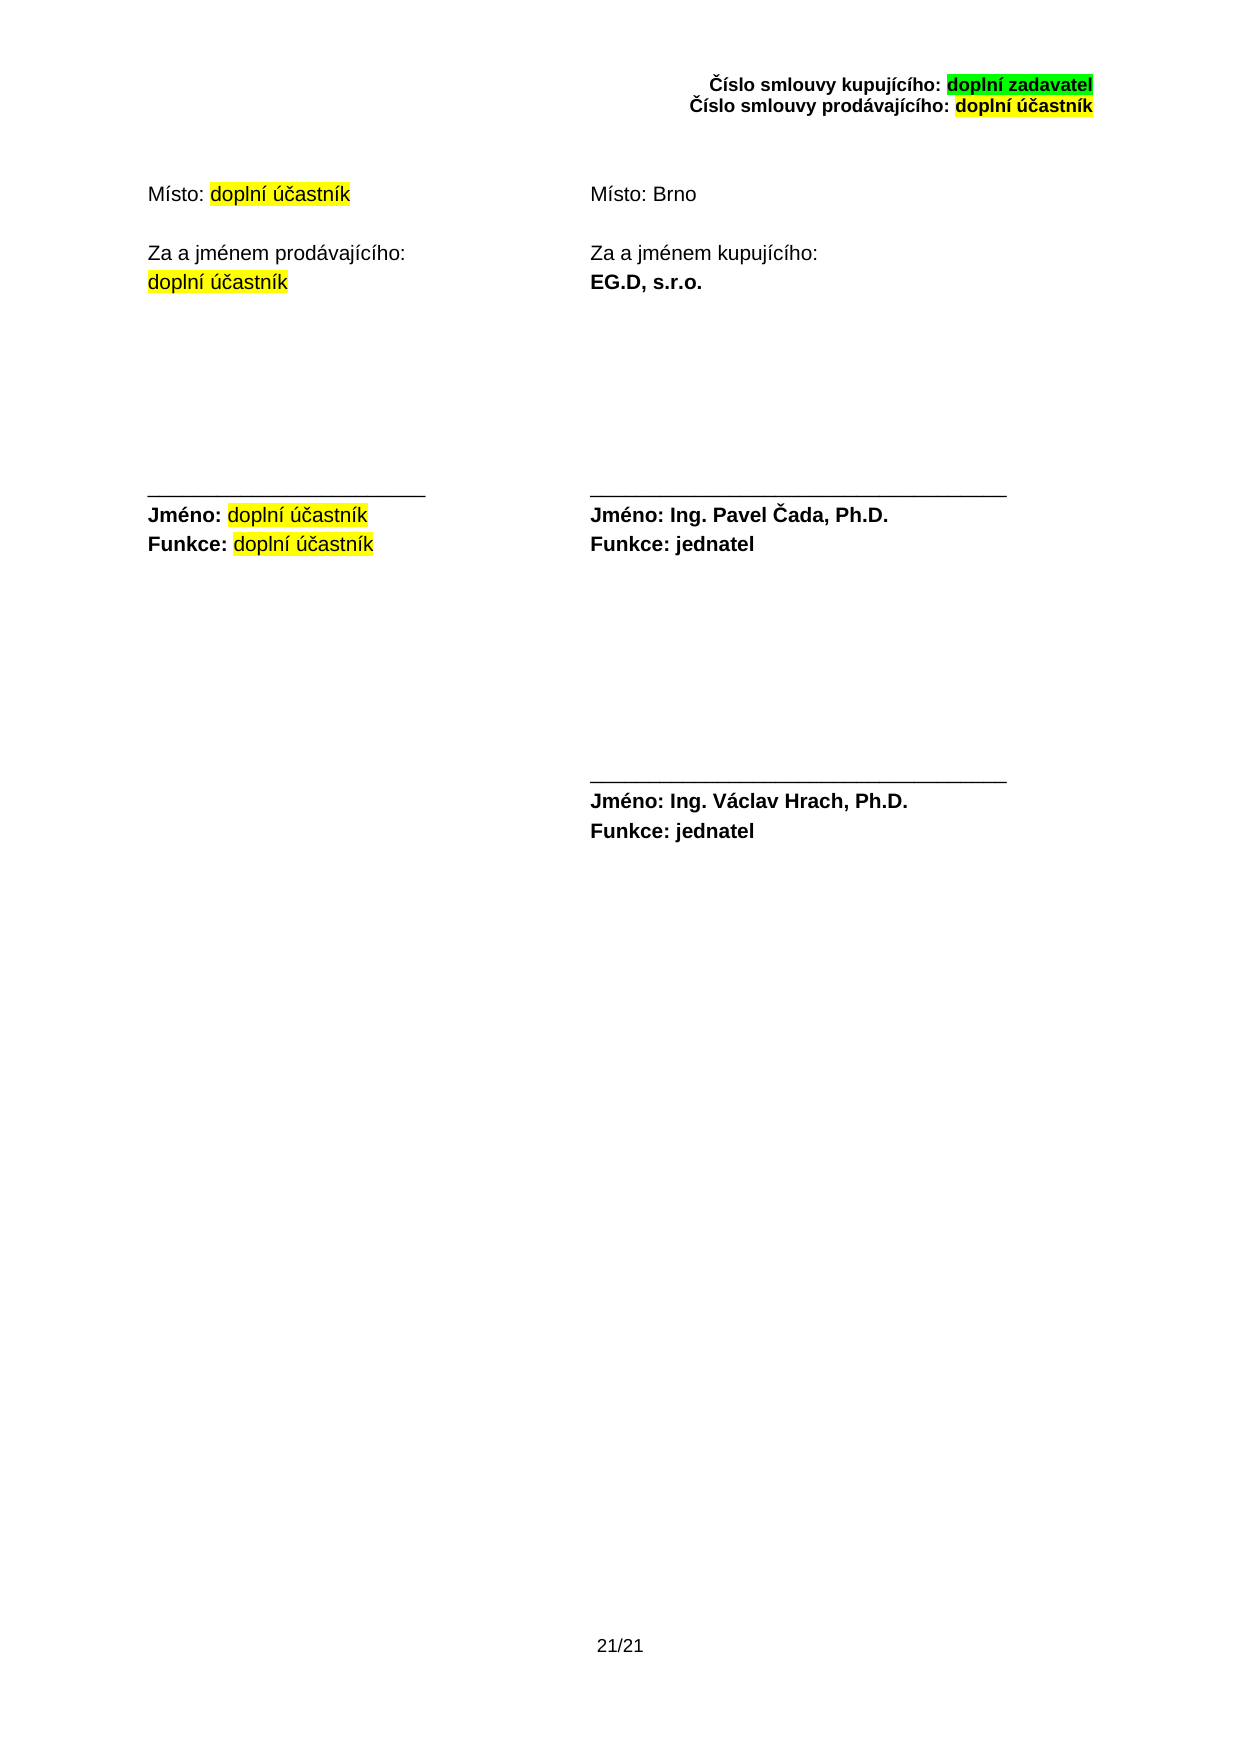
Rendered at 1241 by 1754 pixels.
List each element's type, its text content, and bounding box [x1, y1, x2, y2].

text ____________________________________ [148, 755, 1093, 784]
text ________________________ ____________________________________ [148, 468, 1093, 498]
text Za a jménem prodávajícího: Za a jménem kupujícího: [148, 235, 1093, 264]
text doplní účastník EG.D, s.r.o. [148, 264, 1093, 293]
text Funkce: jednatel [148, 813, 1093, 872]
text Místo: doplní účastník Místo: Brno [148, 177, 1093, 206]
text Funkce: doplní účastník Funkce: jednatel [148, 527, 1093, 556]
text Jméno: Ing. Václav Hrach, Ph.D. [148, 784, 1093, 813]
text Jméno: doplní účastník Jméno: Ing. Pavel Čada, Ph.D. [148, 498, 1093, 527]
